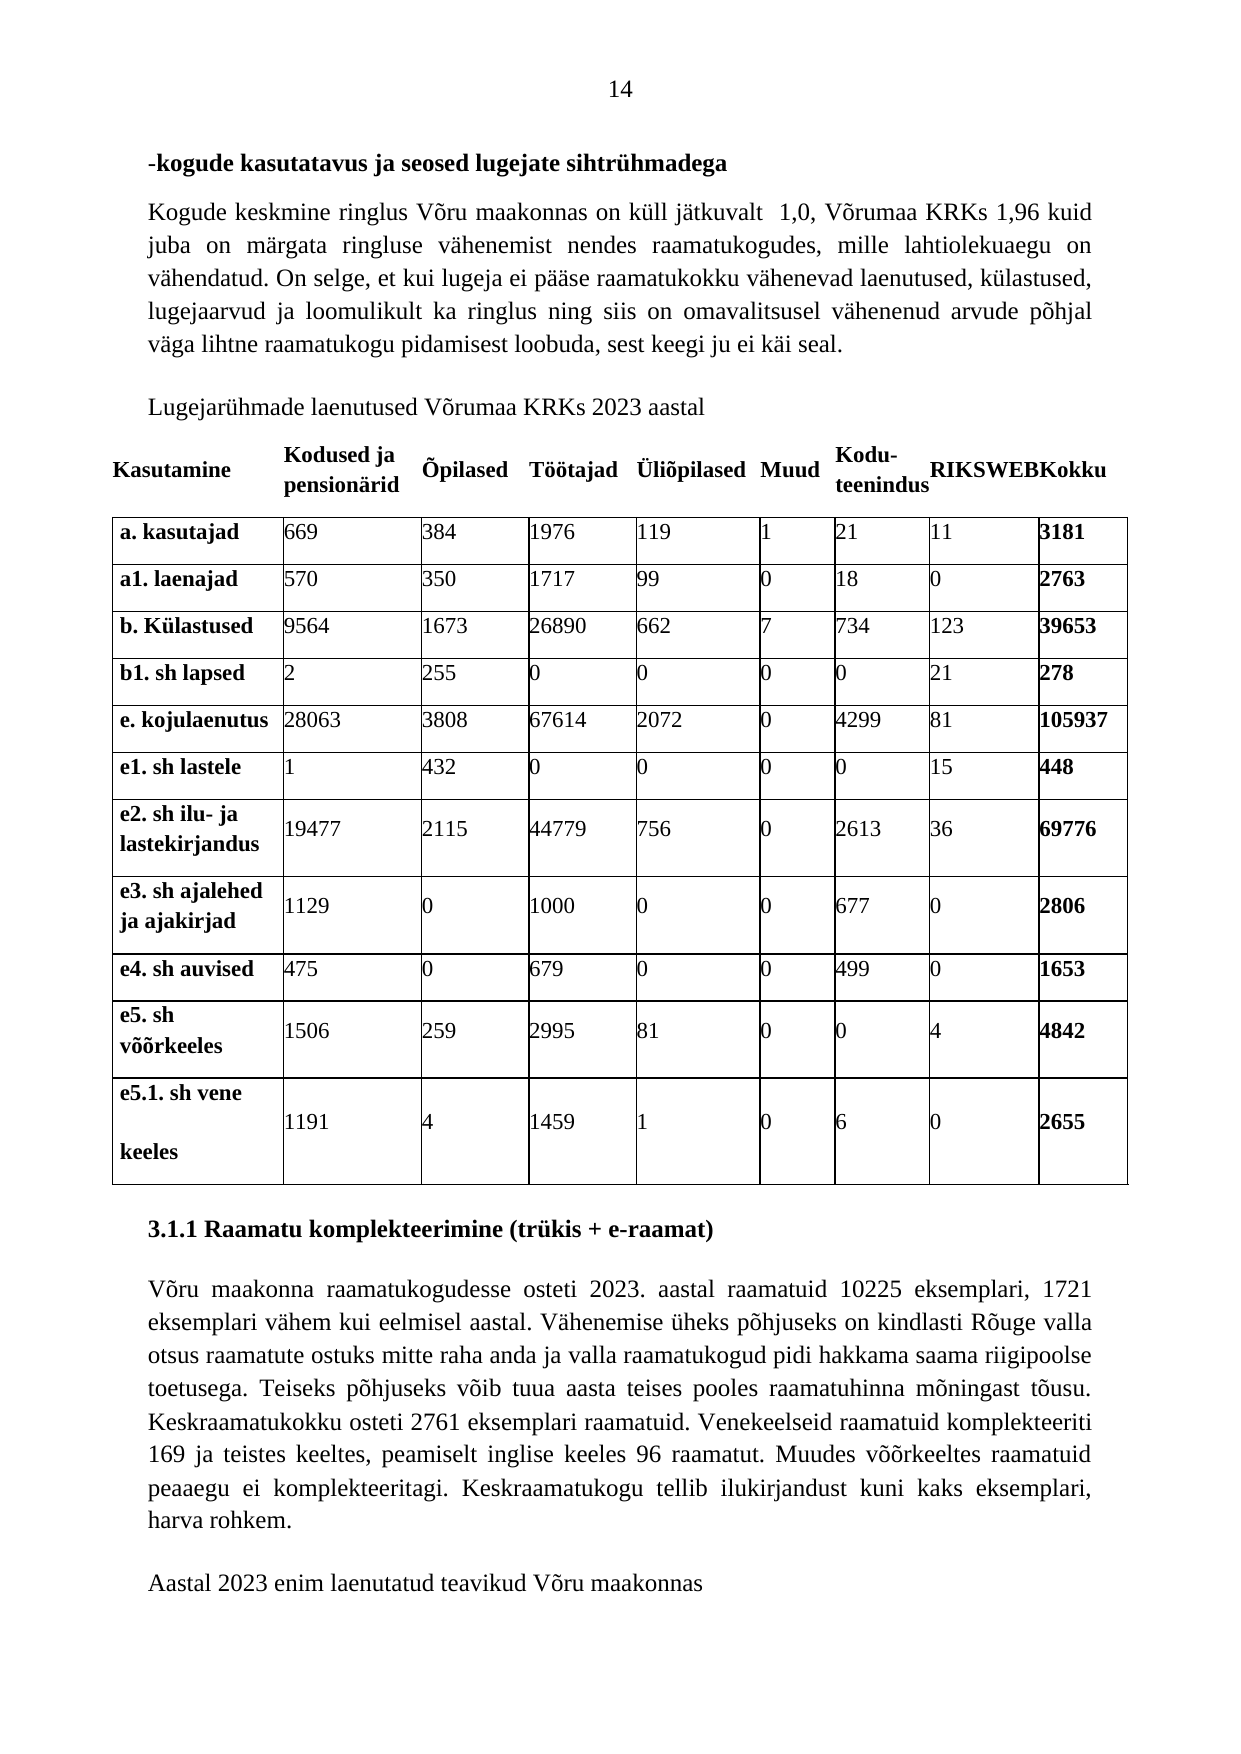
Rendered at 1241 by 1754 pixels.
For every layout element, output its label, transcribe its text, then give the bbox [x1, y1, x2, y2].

table_cell 0 [637, 955, 759, 1000]
table_cell 1191 [284, 1079, 421, 1183]
table_header Kodused ja pensionärid [284, 441, 422, 517]
table_cell 0 [637, 877, 759, 953]
table_cell 499 [836, 955, 929, 1000]
table_cell 2613 [836, 800, 929, 876]
table_cell 0 [761, 955, 834, 1000]
table_cell 1 [637, 1079, 759, 1183]
table_cell 2 [284, 659, 421, 705]
table_cell 662 [637, 612, 759, 658]
table_cell 1673 [422, 612, 528, 658]
table_cell 3181 [1040, 518, 1127, 564]
table_cell 0 [761, 800, 834, 876]
table_cell 67614 [530, 706, 636, 752]
table_cell 1000 [530, 877, 636, 953]
table_cell 36 [930, 800, 1038, 876]
table_cell 679 [530, 955, 636, 1000]
table_cell 756 [637, 800, 759, 876]
table_cell 105937 [1040, 706, 1127, 752]
table_header Muud [760, 441, 835, 517]
table_cell 0 [761, 565, 834, 611]
table_cell e. kojulaenutus [113, 706, 283, 752]
table_cell 0 [836, 659, 929, 705]
table_cell 350 [422, 565, 528, 611]
table_cell 1717 [530, 565, 636, 611]
table_cell 0 [836, 753, 929, 799]
table_cell e3. sh ajalehed ja ajakirjad [113, 877, 283, 953]
table_cell 11 [930, 518, 1038, 564]
table_header Üliõpilased [636, 441, 760, 517]
table_cell 2072 [637, 706, 759, 752]
table_cell 2806 [1040, 877, 1127, 953]
table_cell 255 [422, 659, 528, 705]
table_cell e4. sh auvised [113, 955, 283, 1000]
table_cell 15 [930, 753, 1038, 799]
table_cell 259 [422, 1002, 528, 1077]
table_cell 28063 [284, 706, 421, 752]
table_cell 6 [836, 1079, 929, 1183]
table_cell 669 [284, 518, 421, 564]
table_cell 39653 [1040, 612, 1127, 658]
table_cell 448 [1040, 753, 1127, 799]
table_cell 0 [422, 955, 528, 1000]
table_cell 4 [930, 1002, 1038, 1077]
table_cell 4842 [1040, 1002, 1127, 1077]
table_cell 1653 [1040, 955, 1127, 1000]
table_cell 0 [761, 753, 834, 799]
table_cell 69776 [1040, 800, 1127, 876]
table_cell 2655 [1040, 1079, 1127, 1183]
table_cell 0 [530, 659, 636, 705]
table_header Kokku [1039, 441, 1128, 517]
table_cell 0 [637, 753, 759, 799]
table_cell 123 [930, 612, 1038, 658]
table_cell 734 [836, 612, 929, 658]
table_header Kasutamine [113, 441, 283, 517]
table_cell 1129 [284, 877, 421, 953]
table_cell 0 [930, 955, 1038, 1000]
table_cell 677 [836, 877, 929, 953]
table_cell 570 [284, 565, 421, 611]
table_cell 21 [930, 659, 1038, 705]
table_cell 81 [637, 1002, 759, 1077]
table_cell 0 [930, 565, 1038, 611]
text -kogude kasutatavus ja seosed lugejate sihtrühmadega [148, 148, 1093, 176]
table_cell e1. sh lastele [113, 753, 283, 799]
table_cell 432 [422, 753, 528, 799]
table_cell 2763 [1040, 565, 1127, 611]
table_cell 278 [1040, 659, 1127, 705]
table_cell 18 [836, 565, 929, 611]
table_header Kodu-teenindus [835, 441, 929, 517]
table_cell 0 [836, 1002, 929, 1077]
table_cell 4 [422, 1079, 528, 1183]
text Lugejarühmade laenutused Võrumaa KRKs 2023 aastal [148, 392, 1093, 420]
table_cell e5.1. sh vene keeles [113, 1079, 283, 1183]
table_cell e5. sh võõrkeeles [113, 1002, 283, 1077]
table_cell 2995 [530, 1002, 636, 1077]
table_cell 0 [761, 706, 834, 752]
table_header Töötajad [529, 441, 636, 517]
table_cell 19477 [284, 800, 421, 876]
table_cell 384 [422, 518, 528, 564]
table_cell 0 [637, 659, 759, 705]
text Kogude keskmine ringlus Võru maakonnas on küll jätkuvalt 1,0, Võrumaa KRKs 1,96 kuid juba on märgata ringluse vähenemist nendes raamatukogudes, mille lahtiolekuaegu on vähendatud. On selge, et kui lugeja ei pääse raamatukokku vähenevad laenutused, külastused, lugejaarvud ja loomulikult ka ringlus ning siis on omavalitsusel vähenenud arvude põhjal väga lihtne raamatukogu pidamisest loobuda, sest keegi ju ei käi seal. [148, 197, 1093, 358]
text Aastal 2023 enim laenutatud teavikud Võru maakonnas [148, 1568, 1093, 1597]
table_header RIKSWEB [930, 441, 1039, 517]
table_cell 0 [761, 877, 834, 953]
table_cell 1506 [284, 1002, 421, 1077]
table_cell b. Külastused [113, 612, 283, 658]
text 3.1.1 Raamatu komplekteerimine (trükis + e-raamat) [148, 1214, 1093, 1243]
table_cell 26890 [530, 612, 636, 658]
table_cell 9564 [284, 612, 421, 658]
table_cell 3808 [422, 706, 528, 752]
table_cell 0 [422, 877, 528, 953]
table_cell 44779 [530, 800, 636, 876]
table_cell 1976 [530, 518, 636, 564]
table_cell 1 [284, 753, 421, 799]
table_cell 0 [930, 877, 1038, 953]
table_cell 2115 [422, 800, 528, 876]
table_cell 0 [761, 1079, 834, 1183]
table_cell 21 [836, 518, 929, 564]
table_cell 81 [930, 706, 1038, 752]
table_cell 119 [637, 518, 759, 564]
table_cell 475 [284, 955, 421, 1000]
table_cell 4299 [836, 706, 929, 752]
table_cell a1. laenajad [113, 565, 283, 611]
table_cell b1. sh lapsed [113, 659, 283, 705]
table_cell 99 [637, 565, 759, 611]
table_cell a. kasutajad [113, 518, 283, 564]
text Võru maakonna raamatukogudesse osteti 2023. aastal raamatuid 10225 eksemplari, 1721 eksemplari vähem kui eelmisel aastal. Vähenemise üheks põhjuseks on kindlasti Rõuge valla otsus raamatute ostuks mitte raha anda ja valla raamatukogud pidi hakkama saama riigipoolse toetusega. Teiseks põhjuseks võib tuua aasta teises pooles raamatuhinna mõningast tõusu. Keskraamatukokku osteti 2761 eksemplari raamatuid. Venekeelseid raamatuid komplekteeriti 169 ja teistes keeltes, peamiselt inglise keeles 96 raamatut. Muudes võõrkeeltes raamatuid peaaegu ei komplekteeritagi. Keskraamatukogu tellib ilukirjandust kuni kaks eksemplari, harva rohkem. [148, 1274, 1093, 1534]
table_cell 0 [761, 1002, 834, 1077]
table_cell 1459 [530, 1079, 636, 1183]
table_cell 0 [761, 659, 834, 705]
table_cell 7 [761, 612, 834, 658]
table_cell e2. sh ilu- ja lastekirjandus [113, 800, 283, 876]
table_cell 1 [761, 518, 834, 564]
table_cell 0 [530, 753, 636, 799]
table_header Õpilased [422, 441, 529, 517]
table_cell 0 [930, 1079, 1038, 1183]
